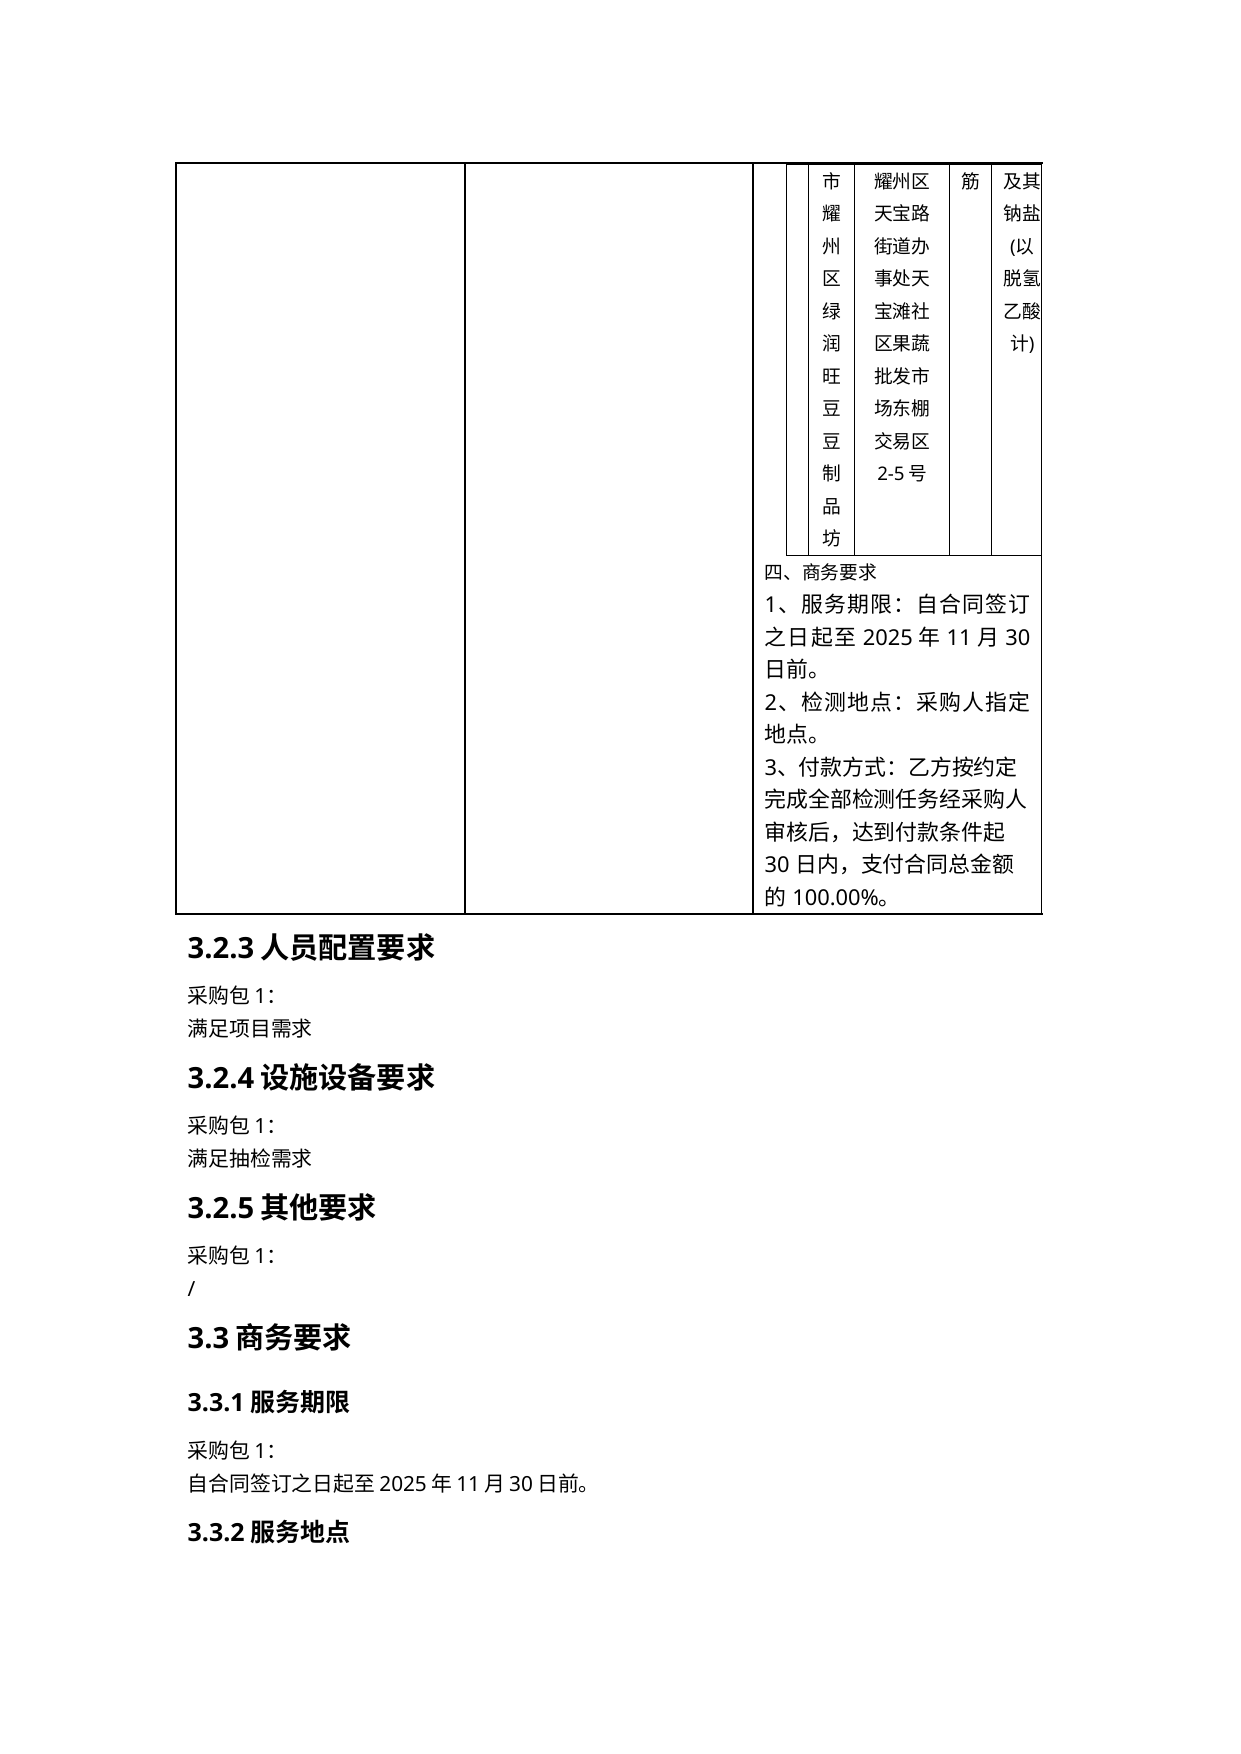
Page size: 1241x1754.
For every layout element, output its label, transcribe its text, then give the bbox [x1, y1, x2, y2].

text 采购包1： [187, 1240, 1053, 1272]
text 采购包1： [187, 1110, 1053, 1142]
text 3.2.3人员配置要求 [187, 915, 1053, 980]
text 3.2.4设施设备要求 [187, 1045, 1053, 1110]
table_cell 1 [177, 164, 464, 913]
text 自合同签订之日起至2025年11月30日前。 [187, 1467, 1053, 1500]
text 3.3商务要求 [187, 1305, 1053, 1370]
text 满足项目需求 [187, 1012, 1053, 1045]
text 3.3.2服务地点 [187, 1500, 1053, 1565]
text 3.3.1服务期限 [187, 1370, 1053, 1435]
text / [187, 1272, 1053, 1305]
table_cell ★ [466, 164, 752, 913]
text 满足抽检需求 [187, 1142, 1053, 1175]
text 采购包1： [187, 980, 1053, 1012]
text 采购包1： [187, 1435, 1053, 1467]
text 3.2.5其他要求 [187, 1175, 1053, 1240]
